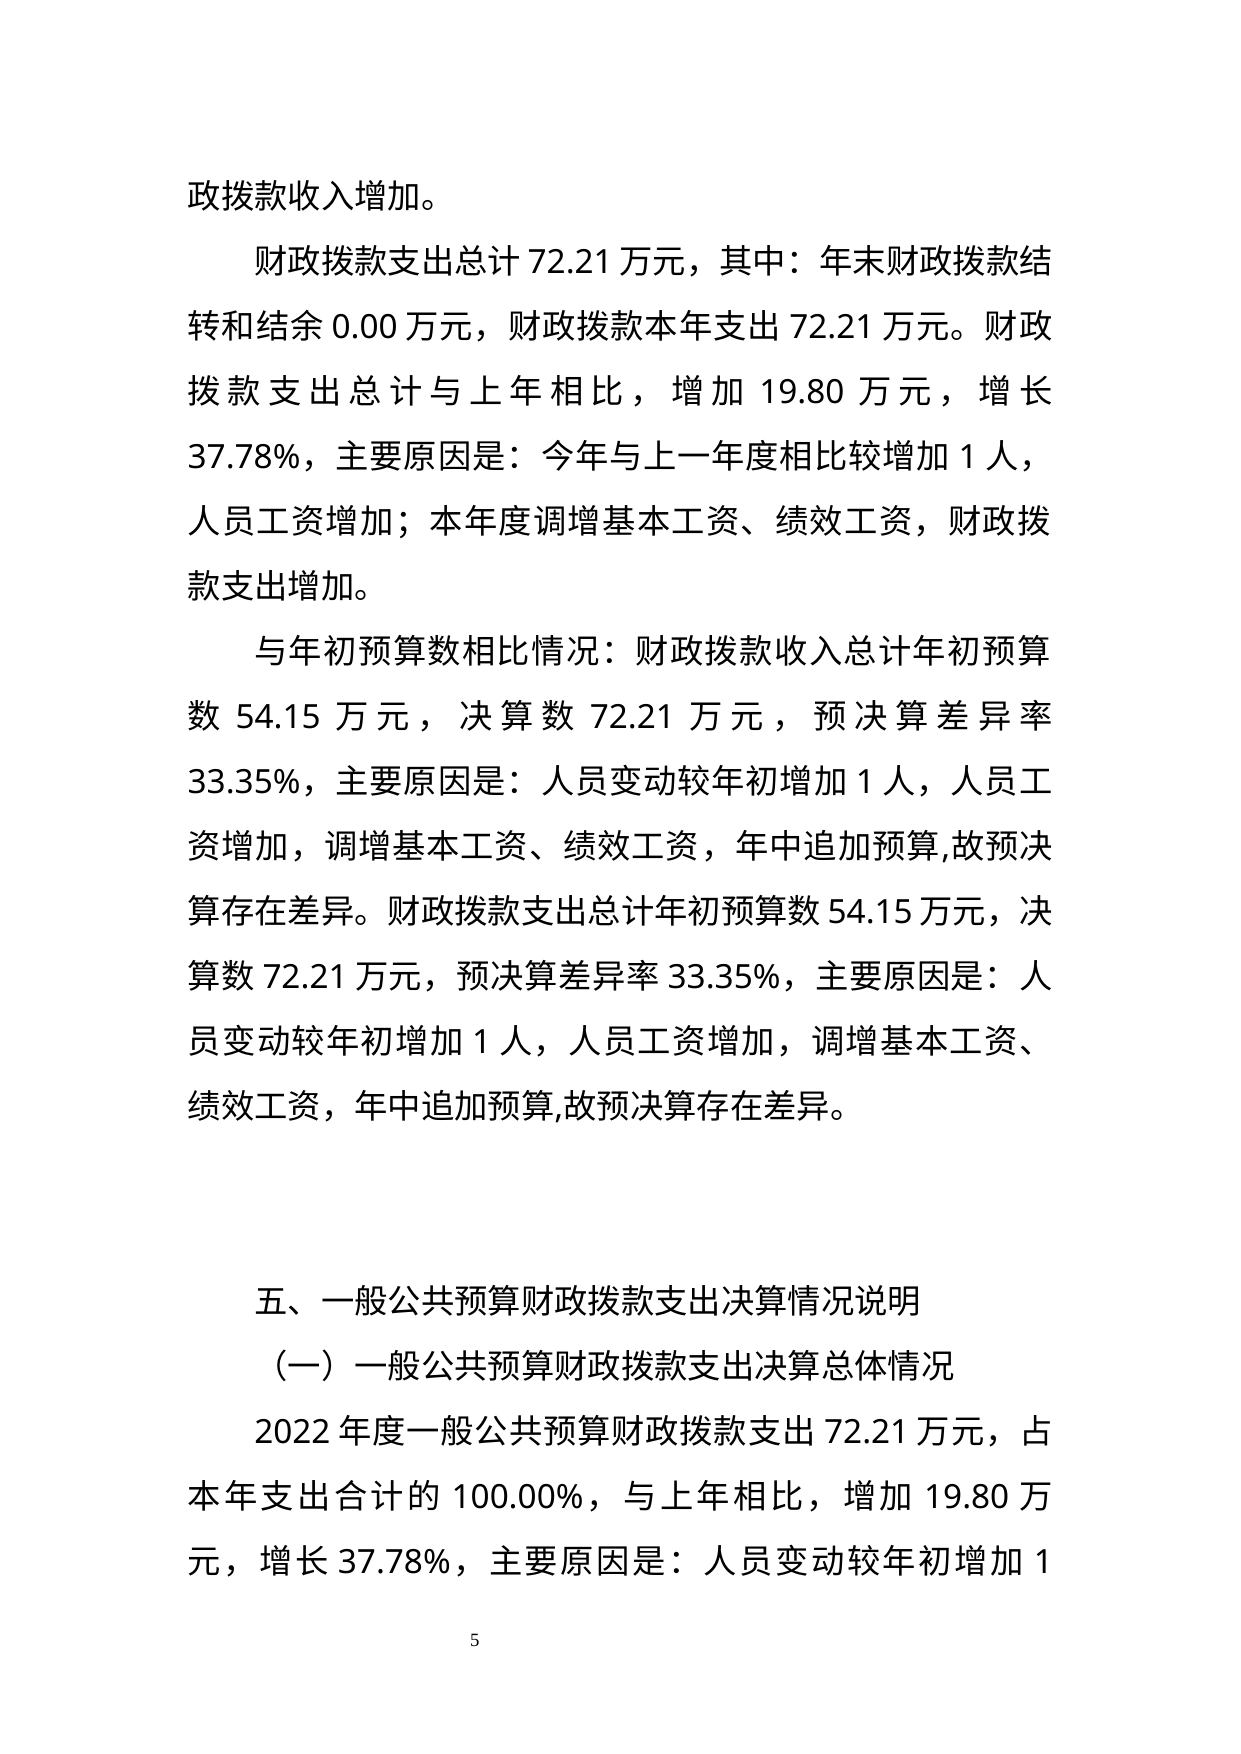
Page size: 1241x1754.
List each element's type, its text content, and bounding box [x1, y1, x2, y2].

text 五、一般公共预算财政拨款支出决算情况说明 [187, 1267, 1053, 1332]
text 财政拨款支出总计72.21万元，其中：年末财政拨款结转和结余0.00万元，财政拨款本年支出72.21万元。财政拨款支出总计与上年相比，增加19.80万元，增长37.78%，主要原因是：今年与上一年度相比较增加1人，人员工资增加；本年度调增基本工资、绩效工资，财政拨款支出增加。 [187, 227, 1053, 617]
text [187, 162, 1053, 227]
text 与年初预算数相比情况：财政拨款收入总计年初预算数54.15万元，决算数72.21万元，预决算差异率33.35%，主要原因是：人员变动较年初增加1人，人员工资增加，调增基本工资、绩效工资，年中追加预算,故预决算存在差异。财政拨款支出总计年初预算数54.15万元，决算数72.21万元，预决算差异率33.35%，主要原因是：人员变动较年初增加1人，人员工资增加，调增基本工资、绩效工资，年中追加预算,故预决算存在差异。 [187, 617, 1053, 1137]
text （一）一般公共预算财政拨款支出决算总体情况 [187, 1332, 1053, 1397]
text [187, 1397, 1053, 1592]
